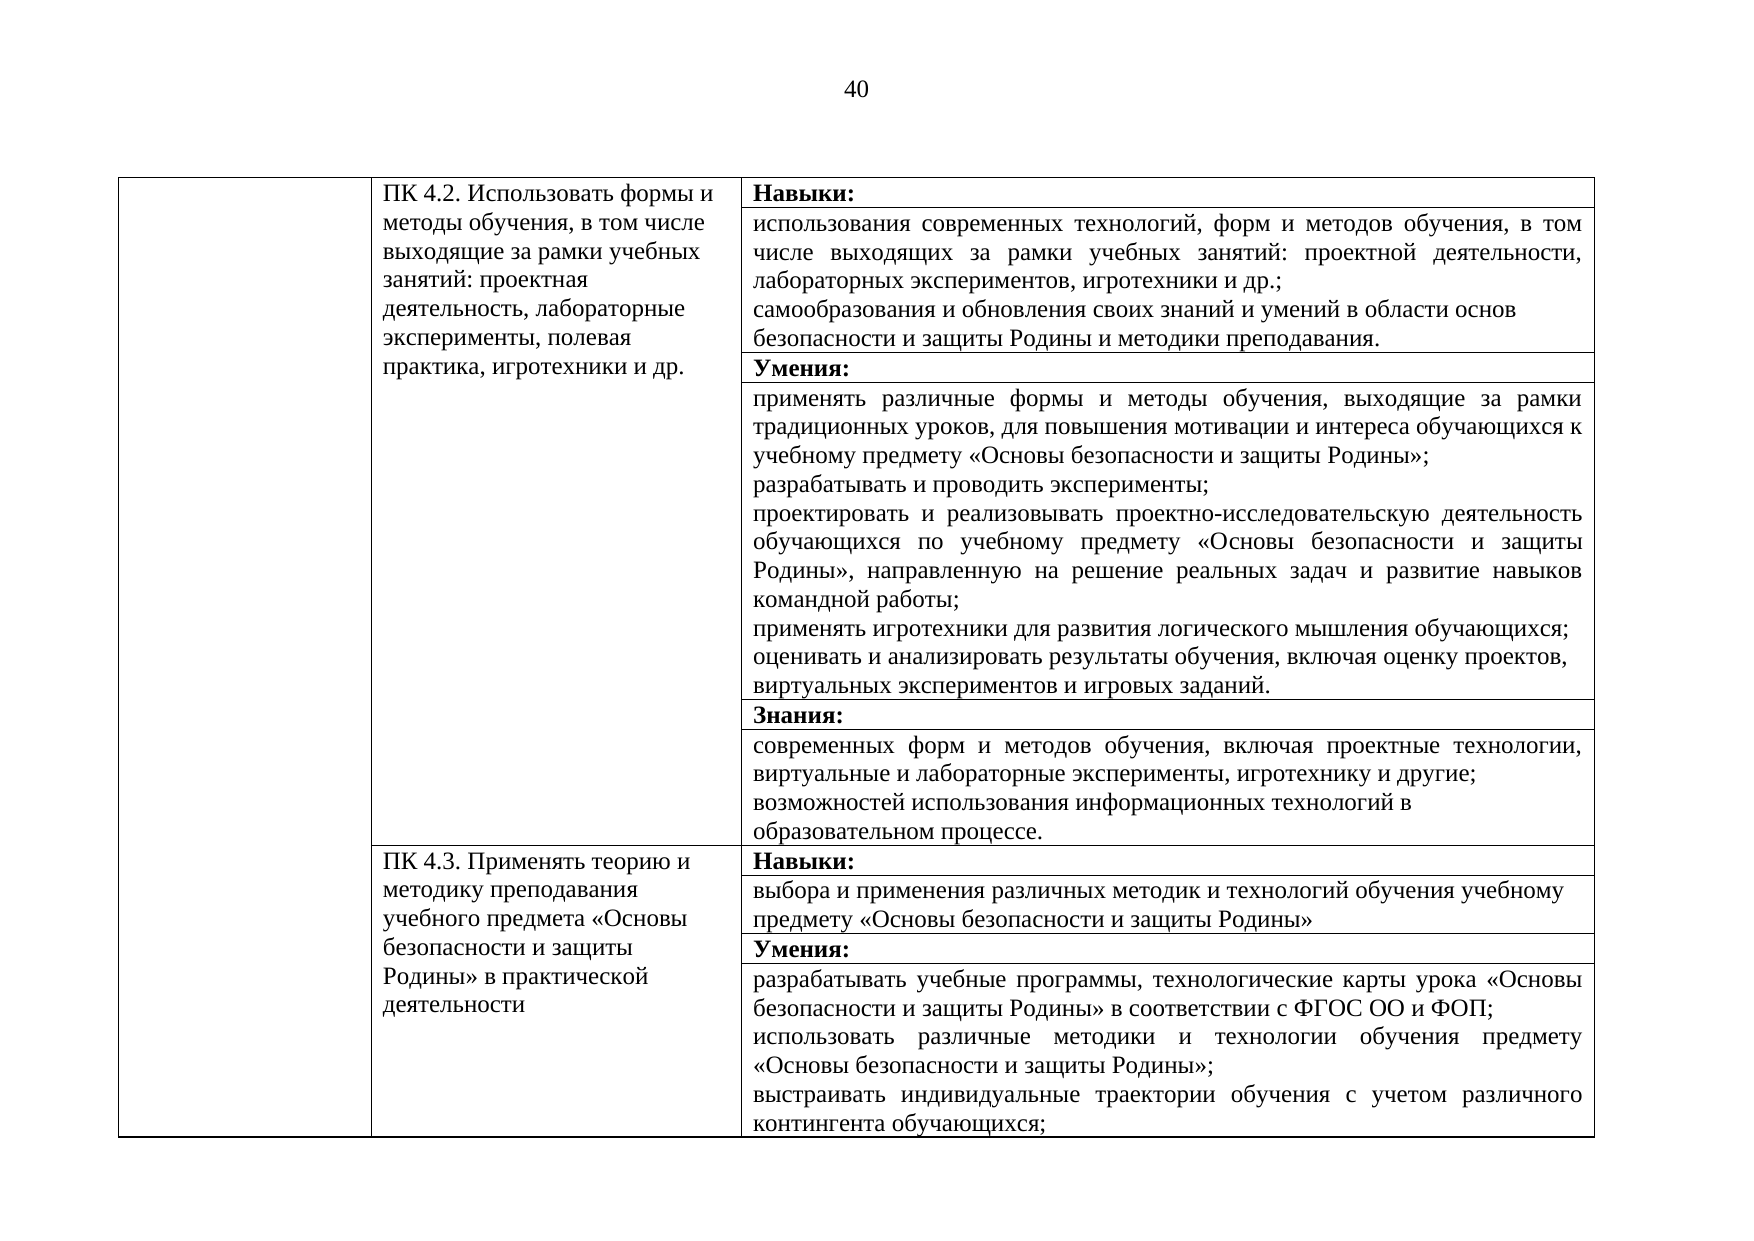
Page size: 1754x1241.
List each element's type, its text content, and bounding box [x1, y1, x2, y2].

table_cell применять различные формы и методы обучения, выходящие за рамки традиционных уроков, для повышения мотивации и интереса обучающихся к учебному предмету «Основы безопасности и защиты Родины»; разрабатывать и проводить эксперименты; проектировать и реализовывать проектно-исследовательскую деятельность обучающихся по учебному предмету «Основы безопасности и защиты Родины», направленную на решение реальных задач и развитие навыков командной работы; применять игротехники для развития логического мышления обучающихся; оценивать и анализировать результаты обучения, включая оценку проектов, виртуальных экспериментов и игровых заданий. [742, 383, 1594, 699]
table_cell Навыки: [742, 846, 1594, 874]
table_cell ПК 4.3. Применять теорию и методику преподавания учебного предмета «Основы безопасности и защиты Родины» в практической деятельности [372, 846, 741, 1136]
table_cell выбора и применения различных методик и технологий обучения учебному предмету «Основы безопасности и защиты Родины» [742, 876, 1594, 933]
table_cell Умения: [742, 353, 1594, 382]
table_cell современных форм и методов обучения, включая проектные технологии, виртуальные и лабораторные эксперименты, игротехнику и другие; возможностей использования информационных технологий в образовательном процессе. [742, 730, 1594, 845]
table_cell Умения: [742, 934, 1594, 963]
table_cell Знания: [742, 700, 1594, 729]
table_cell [742, 964, 1594, 1136]
table_cell Навыки: [742, 178, 1594, 207]
table_cell использования современных технологий, форм и методов обучения, в том числе выходящих за рамки учебных занятий: проектной деятельности, лабораторных экспериментов, игротехники и др.; самообразования и обновления своих знаний и умений в области основ безопасности и защиты Родины и методики преподавания. [742, 208, 1594, 352]
table_cell ПК 4.2. Использовать формы и методы обучения, в том числе выходящие за рамки учебных занятий: проектная деятельность, лабораторные эксперименты, полевая практика, игротехники и др. [372, 178, 741, 845]
